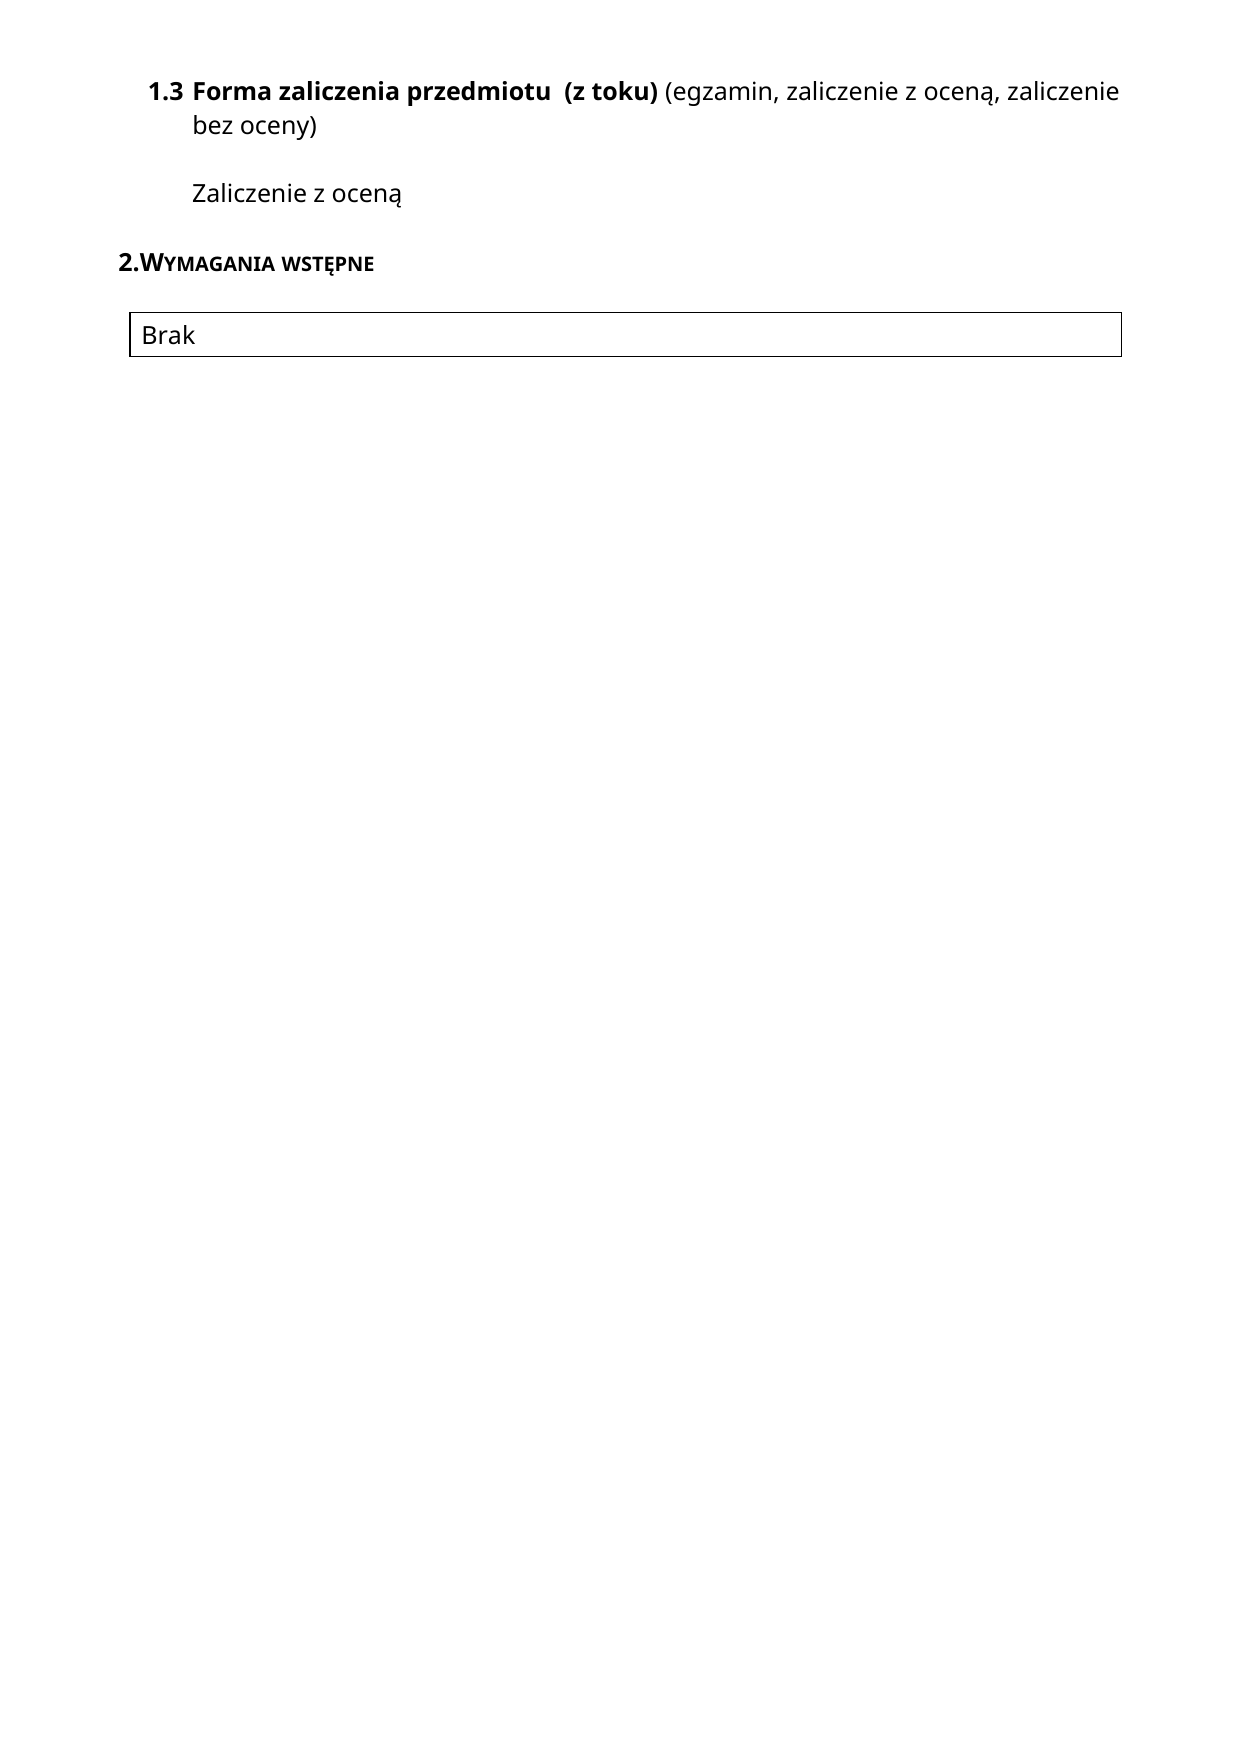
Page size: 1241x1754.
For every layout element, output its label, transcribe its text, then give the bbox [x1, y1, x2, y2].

table_header Brak [131, 313, 1121, 356]
text 1.3 Forma zaliczenia przedmiotu (z toku) (egzamin, zaliczenie z oceną, zaliczenie bez oceny) [148, 74, 1122, 142]
text Zaliczenie z oceną [148, 176, 1122, 210]
text 2.Wymagania wstępne [118, 244, 1122, 278]
